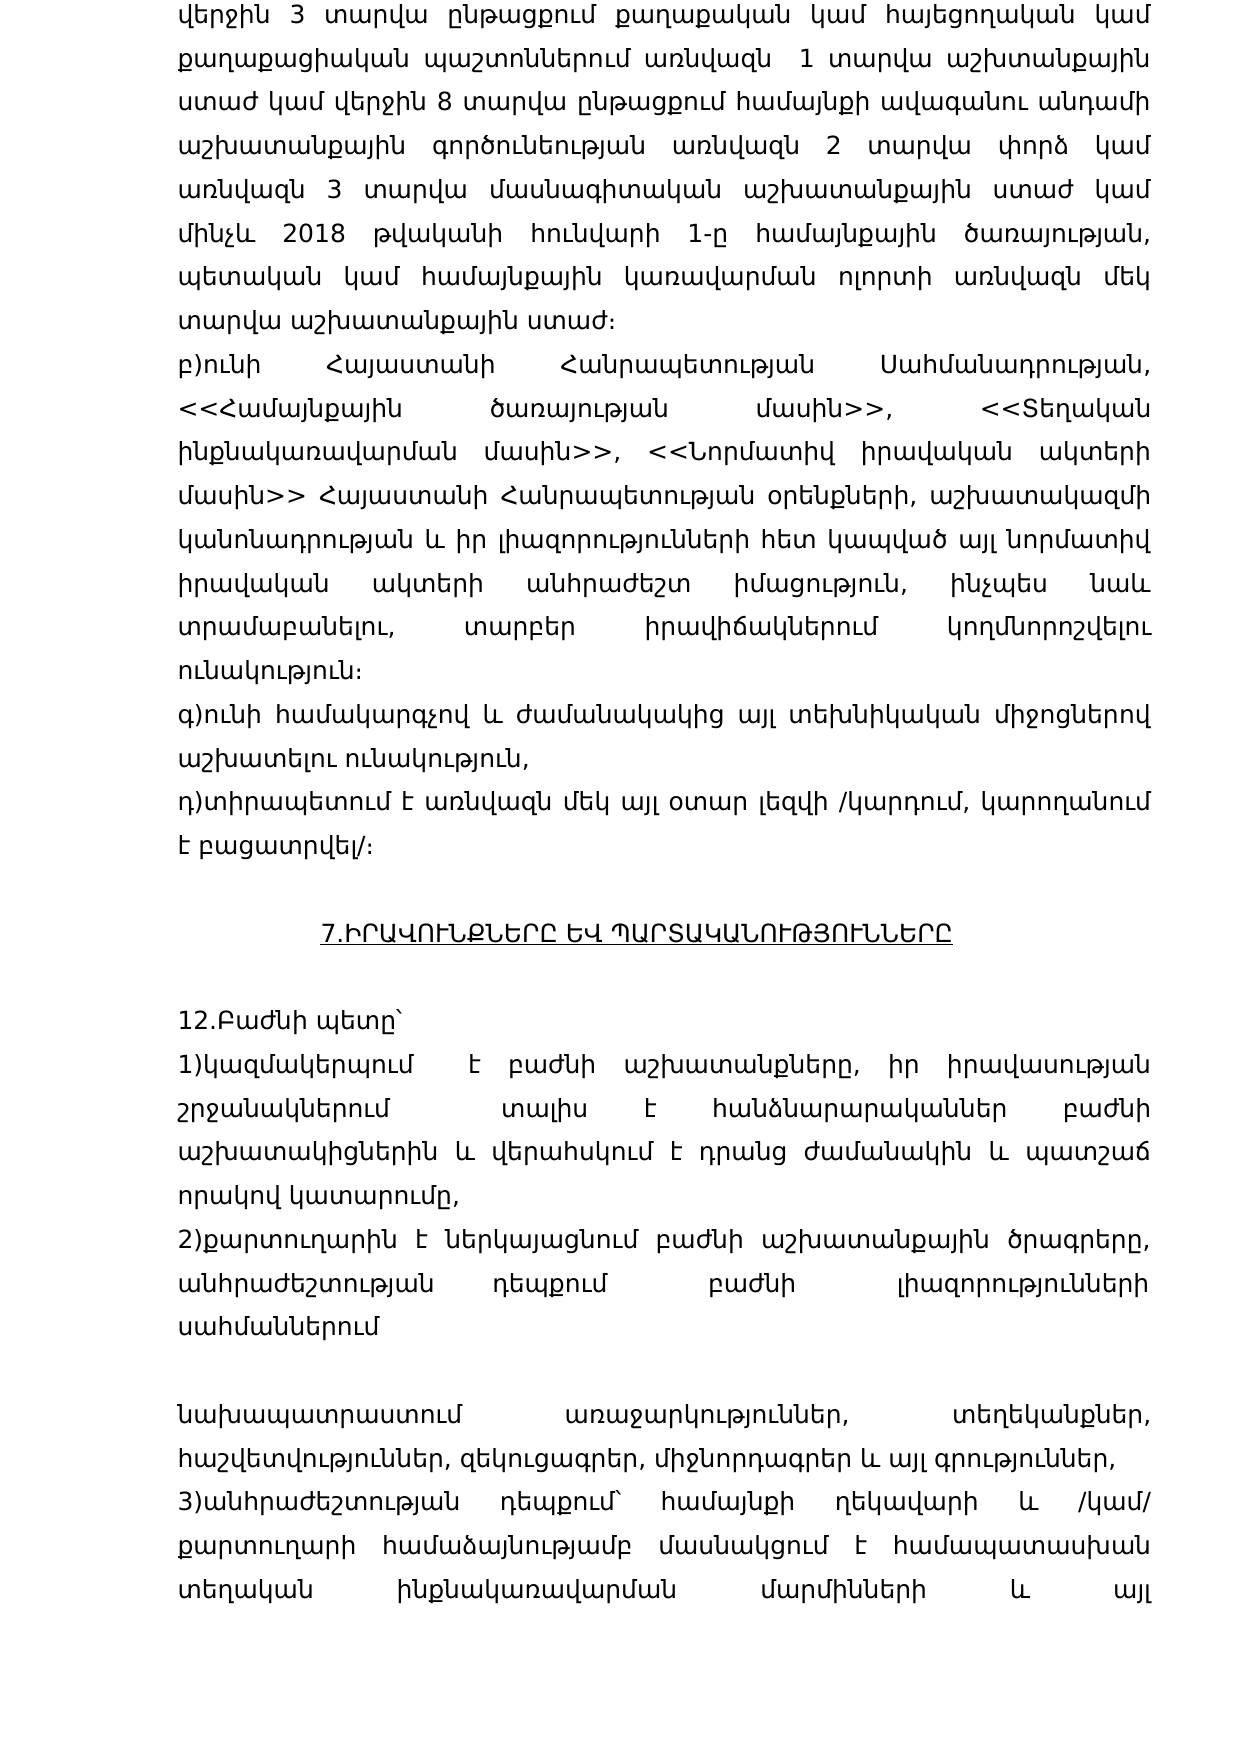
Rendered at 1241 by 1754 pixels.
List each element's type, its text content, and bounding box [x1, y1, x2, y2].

text 2)քարտուղարին է ներկայացնում բաժնի աշխատանքային ծրագրերը, անհրաժեշտության դեպքում բաժնի լիազորությունների սահմաններում [177, 1225, 1152, 1342]
text նախապատրաստում առաջարկություններ, տեղեկանքներ, հաշվետվություններ, զեկուցագրեր, միջնորդագրեր և այլ գրություններ, [177, 1400, 1152, 1473]
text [177, 1487, 1152, 1604]
text 7.ԻՐԱՎՈՒՆՔՆԵՐԸ ԵՎ ՊԱՐՏԱԿԱՆՈՒԹՅՈՒՆՆԵՐԸ [177, 919, 1152, 948]
text 1)կազմակերպում է բաժնի աշխատանքները, իր իրավասության շրջանակներում տալիս է հանձնարարականներ բաժնի աշխատակիցներին և վերահսկում է դրանց ժամանակին և պատշաճ որակով կատարումը, [177, 1050, 1152, 1210]
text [177, 0, 1152, 335]
text դ)տիրապետում է առնվազն մեկ այլ օտար լեզվի /կարդում, կարողանում է բացատրվել/։ [177, 787, 1152, 860]
text գ)ունի համակարգչով և ժամանակակից այլ տեխնիկական միջոցներով աշխատելու ունակություն, [177, 700, 1152, 773]
text 12.Բաժնի պետը՝ [177, 1006, 1152, 1035]
text բ)ունի Հայաստանի Հանրապետության Սահմանադրության, <<Համայնքային ծառայության մասին>>, <<Տեղական ինքնակառավարման մասին>>, <<Նորմատիվ իրավական ակտերի մասին>> Հայաստանի Հանրապետության օրենքների, աշխատակազմի կանոնադրության և իր լիազորությունների հետ կապված այլ նորմատիվ իրավական ակտերի անհրաժեշտ իմացություն, ինչպես նաև տրամաբանելու, տարբեր իրավիճակներում կողմնորոշվելու ունակություն։ [177, 350, 1152, 685]
